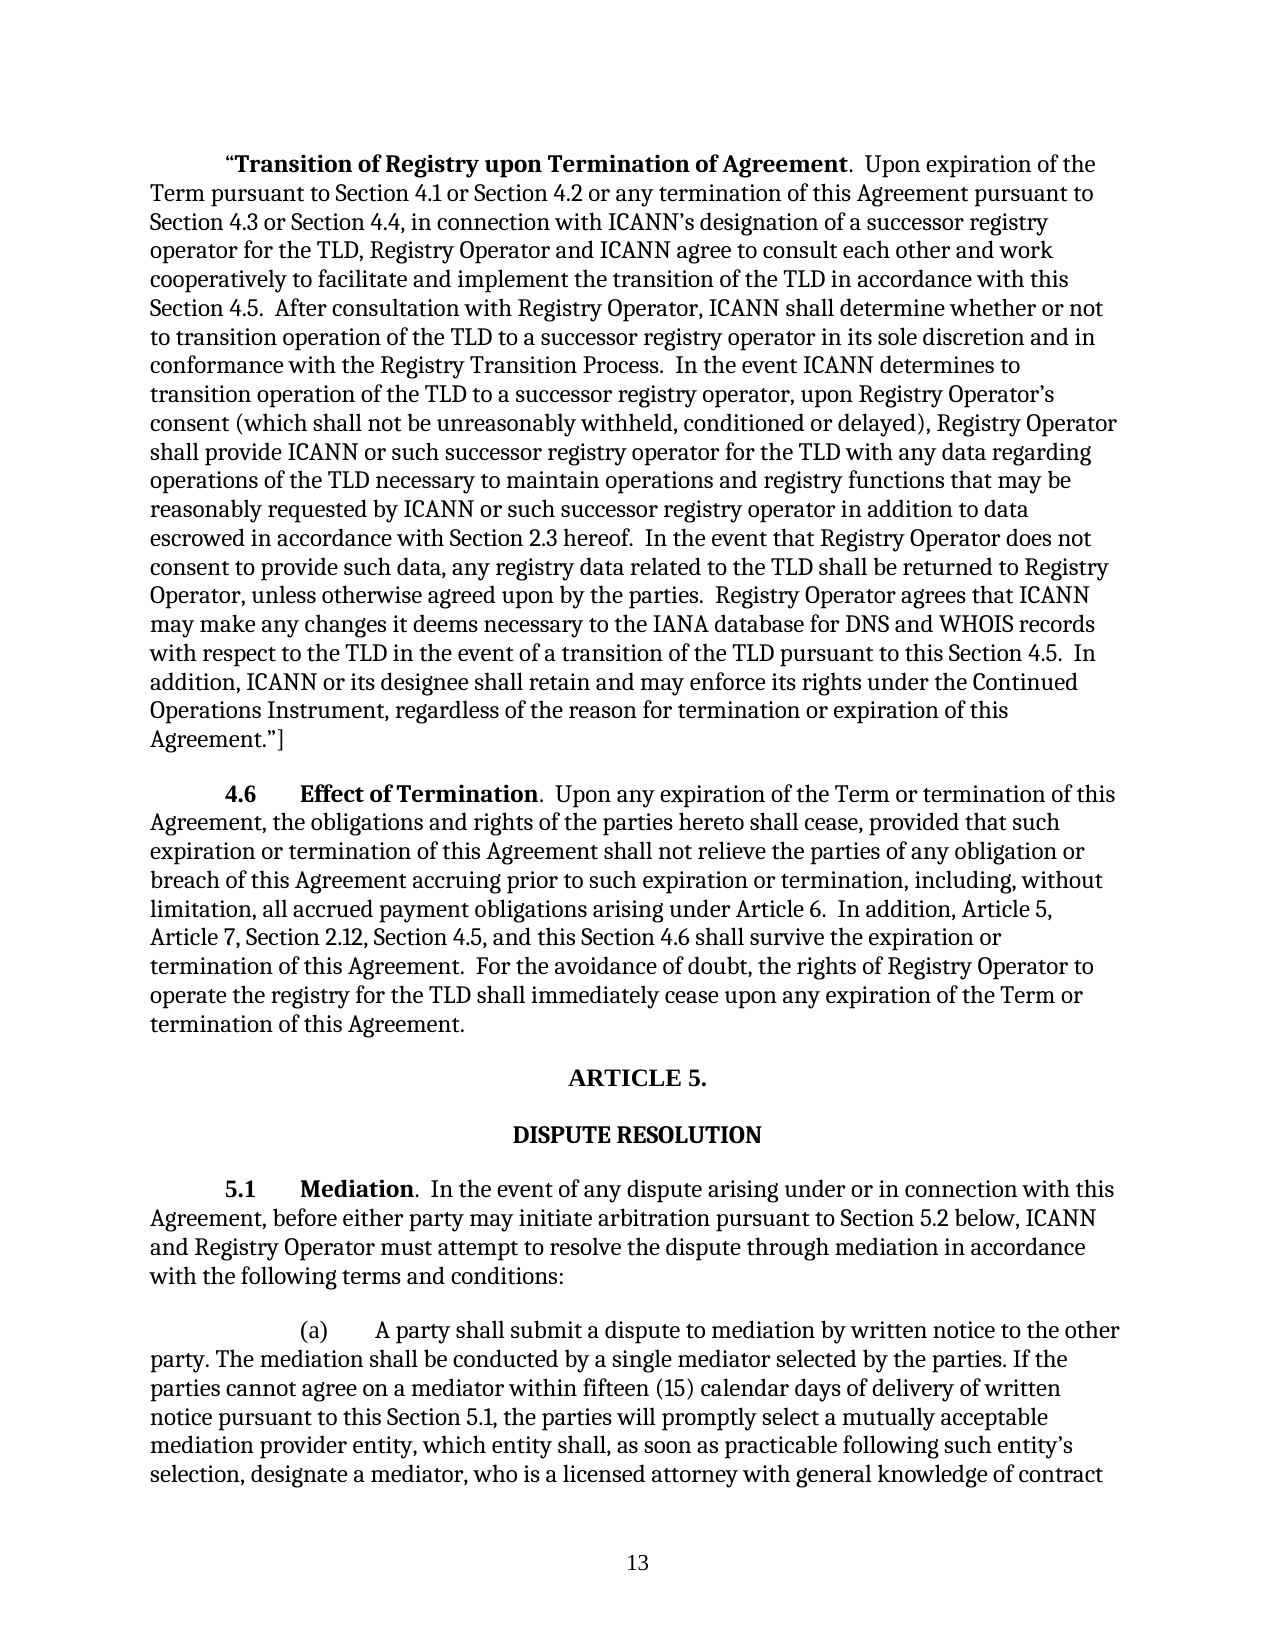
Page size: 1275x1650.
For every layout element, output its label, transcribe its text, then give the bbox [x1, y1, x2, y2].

text “Transition of Registry upon Termination of Agreement. Upon expiration of the Term pursuant to Section 4.1 or Section 4.2 or any termination of this Agreement pursuant to Section 4.3 or Section 4.4, in connection with ICANN’s designation of a successor registry operator for the TLD, Registry Operator and ICANN agree to consult each other and work cooperatively to facilitate and implement the transition of the TLD in accordance with this Section 4.5. After consultation with Registry Operator, ICANN shall determine whether or not to transition operation of the TLD to a successor registry operator in its sole discretion and in conformance with the Registry Transition Process. In the event ICANN determines to transition operation of the TLD to a successor registry operator, upon Registry Operator’s consent (which shall not be unreasonably withheld, conditioned or delayed), Registry Operator shall provide ICANN or such successor registry operator for the TLD with any data regarding operations of the TLD necessary to maintain operations and registry functions that may be reasonably requested by ICANN or such successor registry operator in addition to data escrowed in accordance with Section 2.3 hereof. In the event that Registry Operator does not consent to provide such data, any registry data related to the TLD shall be returned to Registry Operator, unless otherwise agreed upon by the parties. Registry Operator agrees that ICANN may make any changes it deems necessary to the IANA database for DNS and WHOIS records with respect to the TLD in the event of a transition of the TLD pursuant to this Section 4.5. In addition, ICANN or its designee shall retain and may enforce its rights under the Continued Operations Instrument, regardless of the reason for termination or expiration of this Agreement.”] [150, 150, 1125, 754]
text DISPUTE RESOLUTION [150, 1063, 1125, 1149]
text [150, 1315, 1125, 1489]
text Effect of Termination. Upon any expiration of the Term or termination of this Agreement, the obligations and rights of the parties hereto shall cease, provided that such expiration or termination of this Agreement shall not relieve the parties of any obligation or breach of this Agreement accruing prior to such expiration or termination, including, without limitation, all accrued payment obligations arising under Article 6. In addition, Article 5, Article 7, Section 2.12, Section 4.5, and this Section 4.6 shall survive the expiration or termination of this Agreement. For the avoidance of doubt, the rights of Registry Operator to operate the registry for the TLD shall immediately cease upon any expiration of the Term or termination of this Agreement. [150, 779, 1125, 1038]
text Mediation. In the event of any dispute arising under or in connection with this Agreement, before either party may initiate arbitration pursuant to Section 5.2 below, ICANN and Registry Operator must attempt to resolve the dispute through mediation in accordance with the following terms and conditions: [150, 1174, 1125, 1290]
